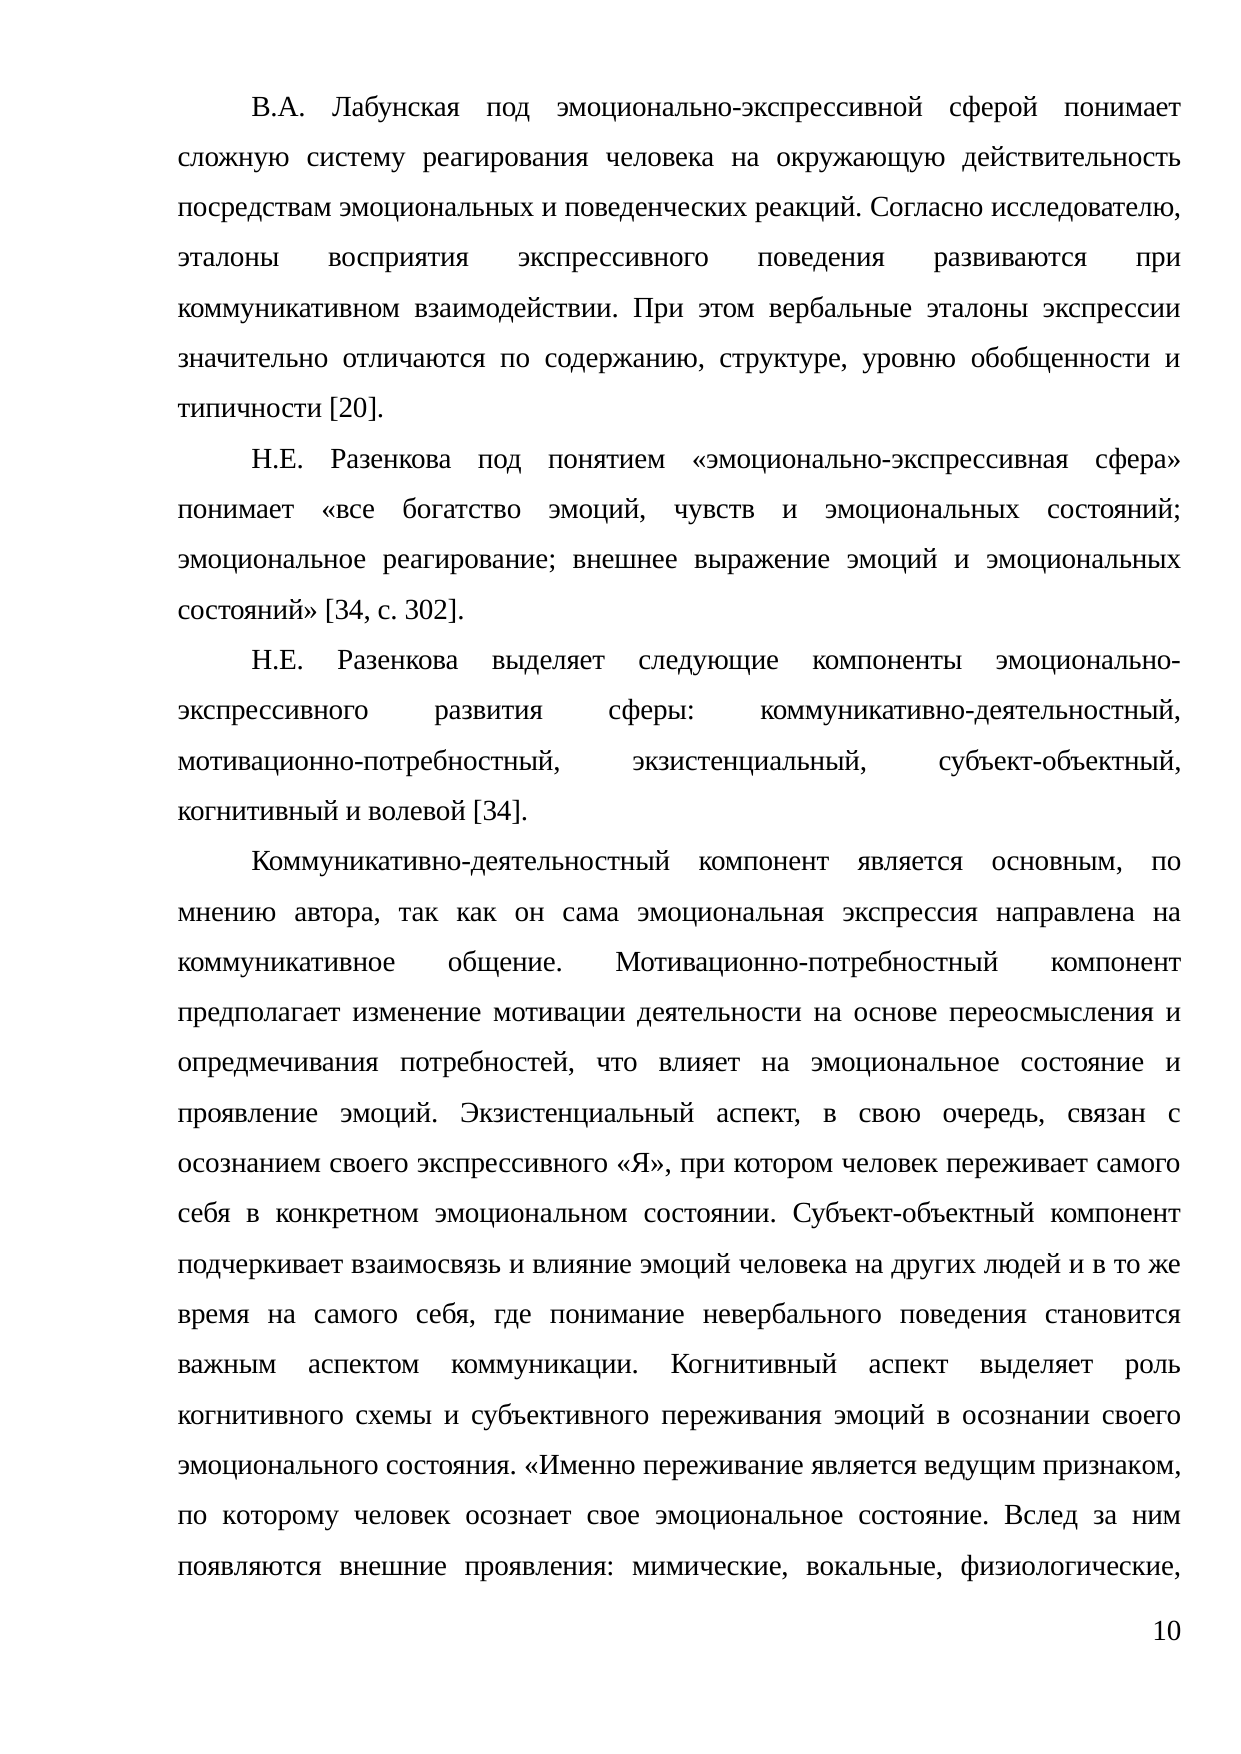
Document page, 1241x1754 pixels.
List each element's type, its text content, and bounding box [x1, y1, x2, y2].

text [177, 843, 1181, 1581]
